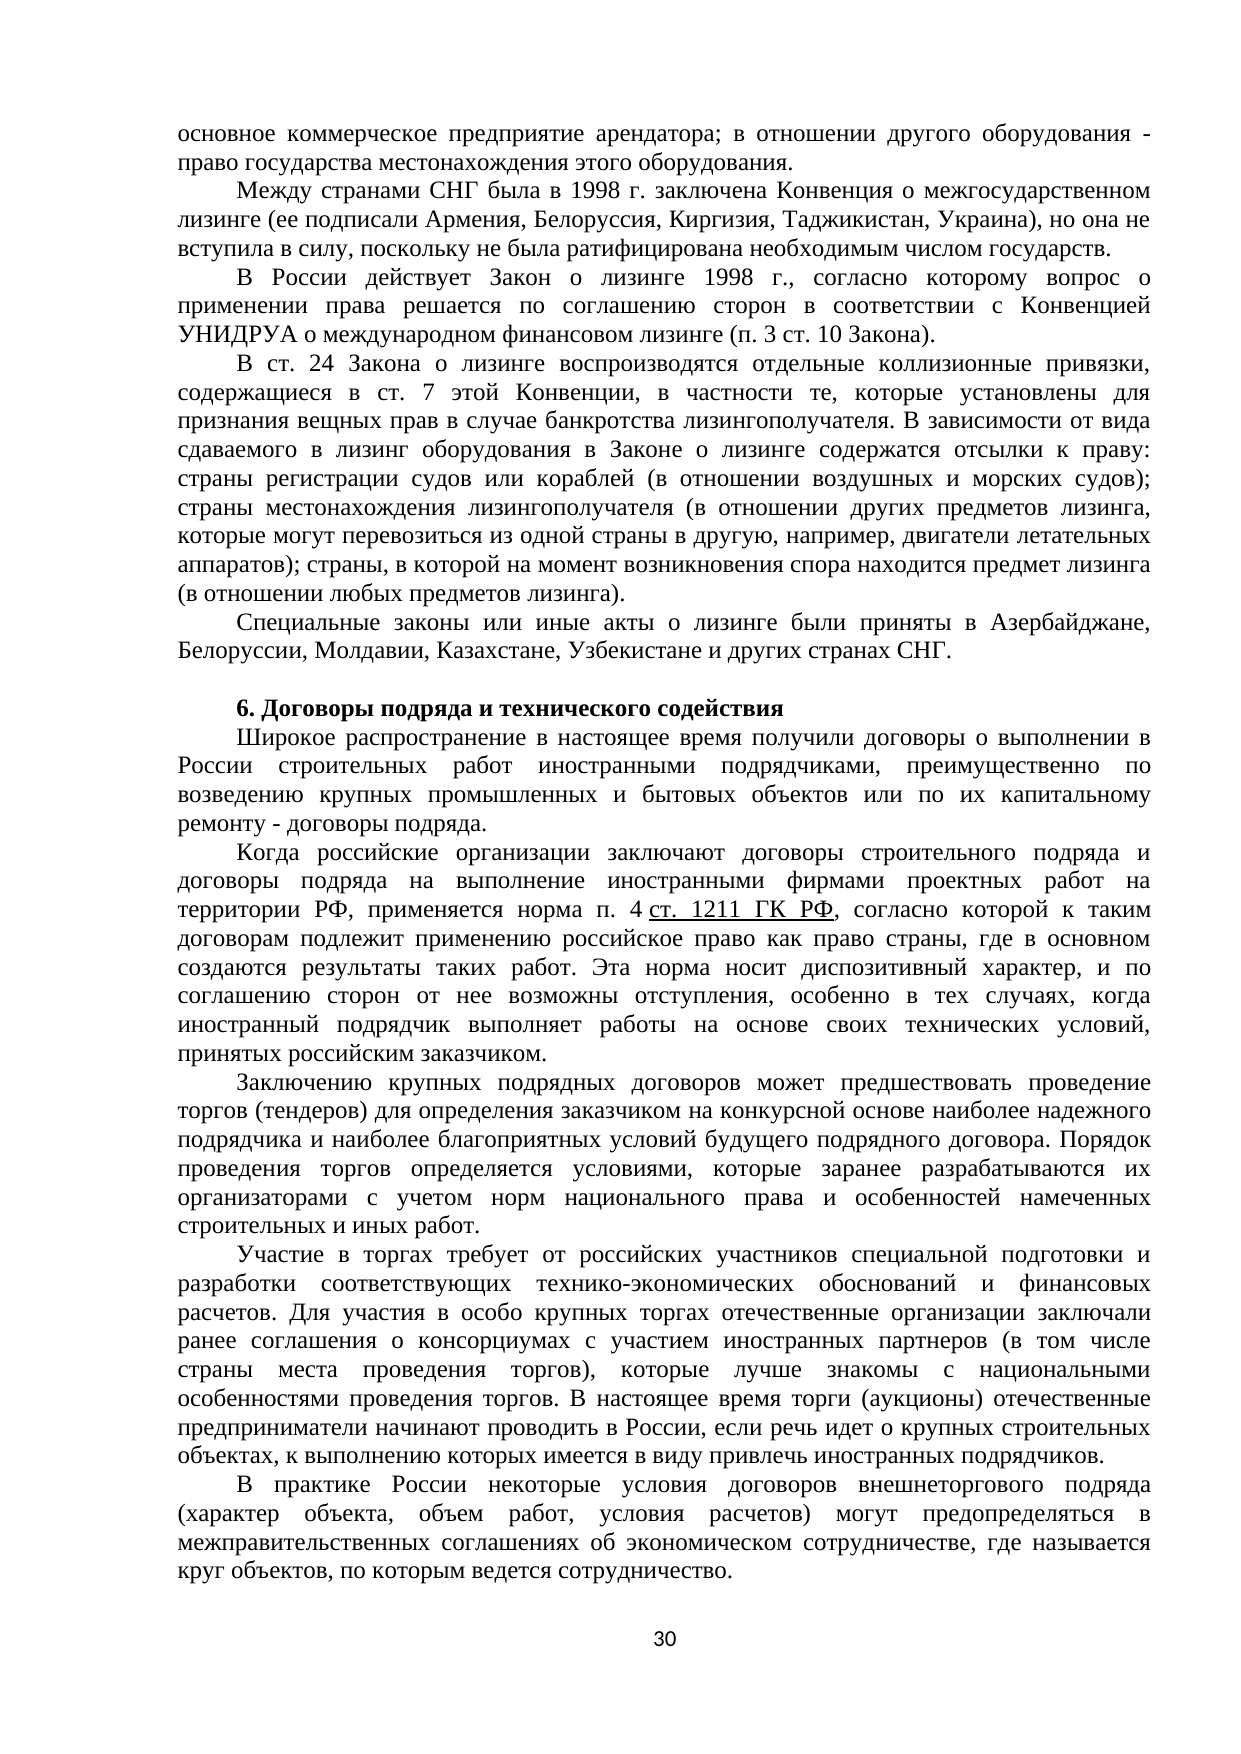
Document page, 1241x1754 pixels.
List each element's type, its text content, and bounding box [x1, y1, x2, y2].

text Широкое распространение в настоящее время получили договоры о выполнении в России строительных работ иностранными подрядчиками, преимущественно по возведению крупных промышленных и бытовых объектов или по их капитальному ремонту - договоры подряда. [177, 722, 1152, 837]
text В России действует Закон о лизинге 1998 г., согласно которому вопрос о применении права решается по соглашению сторон в соответствии с Конвенцией УНИДРУА о международном финансовом лизинге (п. 3 ст. 10 Закона). [177, 262, 1152, 348]
text В практике России некоторые условия договоров внешнеторгового подряда (характер объекта, объем работ, условия расчетов) могут предопределяться в межправительственных соглашениях об экономическом сотрудничестве, где называется круг объектов, по которым ведется сотрудничество. [177, 1469, 1152, 1584]
text Заключению крупных подрядных договоров может предшествовать проведение торгов (тендеров) для определения заказчиком на конкурсной основе наиболее надежного подрядчика и наиболее благоприятных условий будущего подрядного договора. Порядок проведения торгов определяется условиями, которые заранее разрабатываются их организаторами с учетом норм национального права и особенностей намеченных строительных и иных работ. [177, 1067, 1152, 1239]
text Когда российские организации заключают договоры строительного подряда и договоры подряда на выполнение иностранными фирмами проектных работ на территории РФ, применяется норма п. 4 ст. 1211 ГК РФ, согласно которой к таким договорам подлежит применению российское право как право страны, где в основном создаются результаты таких работ. Эта норма носит диспозитивный характер, и по соглашению сторон от нее возможны отступления, особенно в тех случаях, когда иностранный подрядчик выполняет работы на основе своих технических условий, принятых российским заказчиком. [177, 837, 1152, 1067]
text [177, 118, 1152, 176]
text Участие в торгах требует от российских участников специальной подготовки и разработки соответствующих технико-экономических обоснований и финансовых расчетов. Для участия в особо крупных торгах отечественные организации заключали ранее соглашения о консорциумах с участием иностранных партнеров (в том числе страны места проведения торгов), которые лучше знакомы с национальными особенностями проведения торгов. В настоящее время торги (аукционы) отечественные предприниматели начинают проводить в России, если речь идет о крупных строительных объектах, к выполнению которых имеется в виду привлечь иностранных подрядчиков. [177, 1239, 1152, 1469]
text Специальные законы или иные акты о лизинге были приняты в Азербайджане, Белоруссии, Молдавии, Казахстане, Узбекистане и других странах СНГ. [177, 607, 1152, 664]
text Между странами СНГ была в 1998 г. заключена Конвенция о межгосударственном лизинге (ее подписали Армения, Белоруссия, Киргизия, Таджикистан, Украина), но она не вступила в силу, поскольку не была ратифицирована необходимым числом государств. [177, 176, 1152, 262]
text В ст. 24 Закона о лизинге воспроизводятся отдельные коллизионные привязки, содержащиеся в ст. 7 этой Конвенции, в частности те, которые установлены для признания вещных прав в случае банкротства лизингополучателя. В зависимости от вида сдаваемого в лизинг оборудования в Законе о лизинге содержатся отсылки к праву: страны регистрации судов или кораблей (в отношении воздушных и морских судов); страны местонахождения лизингополучателя (в отношении других предметов лизинга, которые могут перевозиться из одной страны в другую, например, двигатели летательных аппаратов); страны, в которой на момент возникновения спора находится предмет лизинга (в отношении любых предметов лизинга). [177, 348, 1152, 607]
text 6. Договоры подряда и технического содействия [177, 693, 1152, 722]
